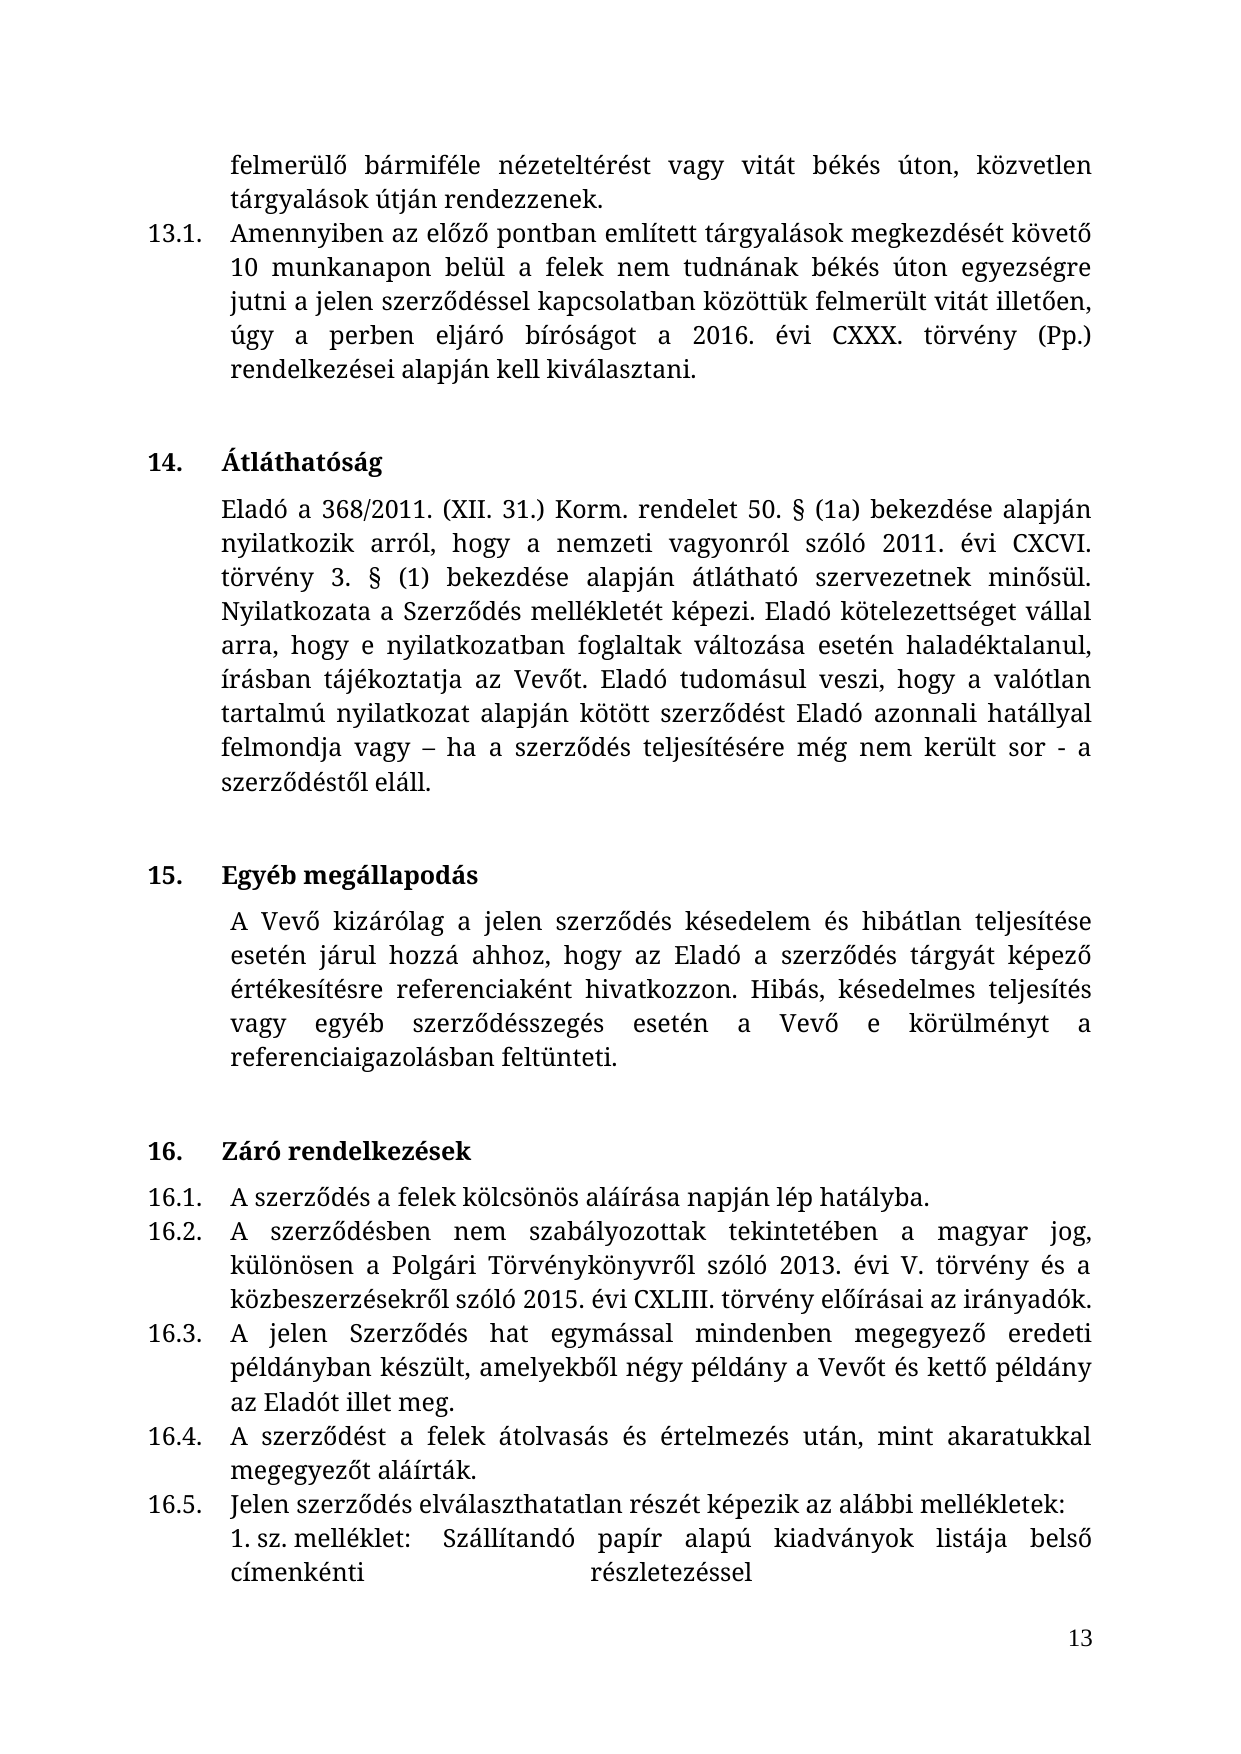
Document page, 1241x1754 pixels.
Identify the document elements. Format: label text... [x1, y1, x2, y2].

text Eladó a 368/2011. (XII. 31.) Korm. rendelet 50. § (1a) bekezdése alapján nyilatkozik arról, hogy a nemzeti vagyonról szóló 2011. évi CXCVI. törvény 3. § (1) bekezdése alapján átlátható szervezetnek minősül. Nyilatkozata a Szerződés mellékletét képezi. Eladó kötelezettséget vállal arra, hogy e nyilatkozatban foglaltak változása esetén haladéktalanul, írásban tájékoztatja az Vevőt. Eladó tudomásul veszi, hogy a valótlan tartalmú nyilatkozat alapján kötött szerződést Eladó azonnali hatállyal felmondja vagy – ha a szerződés teljesítésére még nem került sor - a szerződéstől eláll. [221, 492, 1093, 798]
list A szerződést a felek átolvasás és értelmezés után, mint akaratukkal megegyezőt aláírták. [148, 1418, 1093, 1486]
list A Vevő kizárólag a jelen szerződés késedelem és hibátlan teljesítése esetén járul hozzá ahhoz, hogy az Eladó a szerződés tárgyát képező értékesítésre referenciaként hivatkozzon. Hibás, késedelmes teljesítés vagy egyéb szerződésszegés esetén a Vevő e körülményt a referenciaigazolásban feltünteti. [230, 904, 1093, 1074]
list Amennyiben az előző pontban említett tárgyalások megkezdését követő 10 munkanapon belül a felek nem tudnának békés úton egyezségre jutni a jelen szerződéssel kapcsolatban közöttük felmerült vitát illetően, úgy a perben eljáró bíróságot a 2016. évi CXXX. törvény (Pp.) rendelkezései alapján kell kiválasztani. [148, 216, 1093, 386]
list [148, 148, 1093, 216]
list A szerződés a felek kölcsönös aláírása napján lép hatályba. [148, 1180, 1093, 1214]
list Záró rendelkezések [148, 1133, 1093, 1167]
list Átláthatóság [148, 445, 1093, 479]
list A szerződésben nem szabályozottak tekintetében a magyar jog, különösen a Polgári Törvénykönyvről szóló 2013. évi V. törvény és a közbeszerzésekről szóló 2015. évi CXLIII. törvény előírásai az irányadók. [148, 1214, 1093, 1316]
list Jelen szerződés elválaszthatatlan részét képezik az alábbi mellékletek: [148, 1486, 1093, 1520]
text 1. sz. melléklet: Szállítandó papír alapú kiadványok listája belső címenkénti részletezéssel [230, 1520, 1093, 1588]
list A jelen Szerződés hat egymással mindenben megegyező eredeti példányban készült, amelyekből négy példány a Vevőt és kettő példány az Eladót illet meg. [148, 1316, 1093, 1418]
list Egyéb megállapodás [148, 857, 1093, 891]
